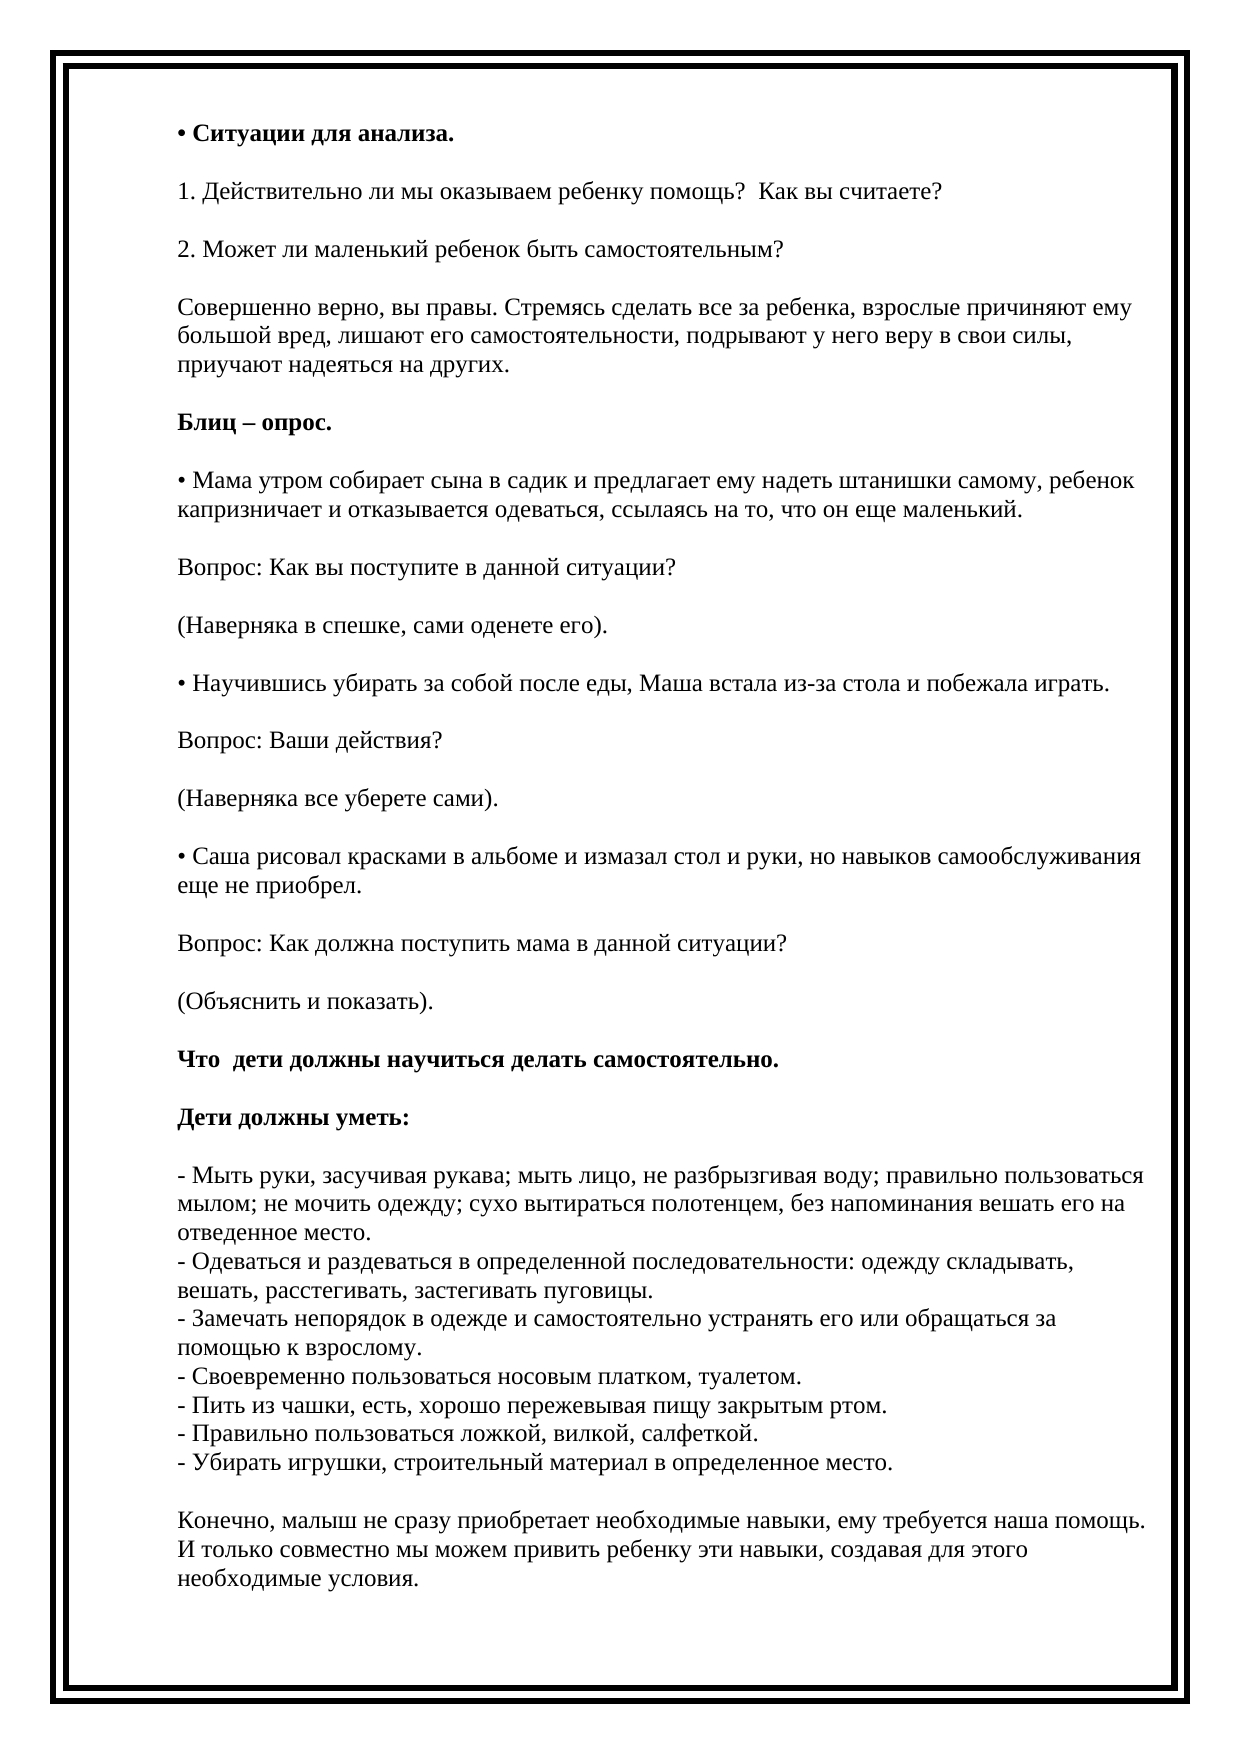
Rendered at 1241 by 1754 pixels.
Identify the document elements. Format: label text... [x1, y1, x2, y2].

text • Научившись убирать за собой после еды, Маша встала из-за стола и побежала играть. [177, 668, 1152, 696]
text 1. Действительно ли мы оказываем ребенку помощь? Как вы считаете? [177, 176, 1152, 205]
text Совершенно верно, вы правы. Стремясь сделать все за ребенка, взрослые причиняют ему большой вред, лишают его самостоятельности, подрывают у него веру в свои силы, приучают надеяться на других. [177, 292, 1152, 378]
text (Объяснить и показать). [177, 986, 1152, 1015]
text Дети должны уметь: [177, 1102, 1152, 1131]
text Вопрос: Как вы поступите в данной ситуации? [177, 552, 1152, 581]
text Конечно, малыш не сразу приобретает необходимые навыки, ему требуется наша помощь. И только совместно мы можем привить ребенку эти навыки, создавая для этого необходимые условия. [177, 1505, 1152, 1591]
text Что дети должны научиться делать самостоятельно. [177, 1044, 1152, 1073]
text • Мама утром собирает сына в садик и предлагает ему надеть штанишки самому, ребенок капризничает и отказывается одеваться, ссылаясь на то, что он еще маленький. [177, 465, 1152, 523]
text 2. Может ли маленький ребенок быть самостоятельным? [177, 234, 1152, 263]
text (Наверняка все уберете сами). [177, 783, 1152, 812]
text Вопрос: Как должна поступить мама в данной ситуации? [177, 928, 1152, 957]
text Блиц – опрос. [177, 407, 1152, 436]
text • Ситуации для анализа. [177, 118, 1152, 147]
text Вопрос: Ваши действия? [177, 726, 1152, 754]
text • Саша рисовал красками в альбоме и измазал стол и руки, но навыков самообслуживания еще не приобрел. [177, 841, 1152, 899]
text (Наверняка в спешке, сами оденете его). [177, 610, 1152, 638]
text - Мыть руки, засучивая рукава; мыть лицо, не разбрызгивая воду; правильно пользоваться мылом; не мочить одежду; сухо вытираться полотенцем, без напоминания вешать его на отведенное место. - Одеваться и раздеваться в определенной последовательности: одежду складывать, вешать, расстегивать, застегивать пуговицы. - Замечать непорядок в одежде и самостоятельно устранять его или обращаться за помощью к взрослому. - Своевременно пользоваться носовым платком, туалетом. - Пить из чашки, есть, хорошо пережевывая пищу закрытым ртом. - Правильно пользоваться ложкой, вилкой, салфеткой. - Убирать игрушки, строительный материал в определенное место. [177, 1160, 1152, 1476]
